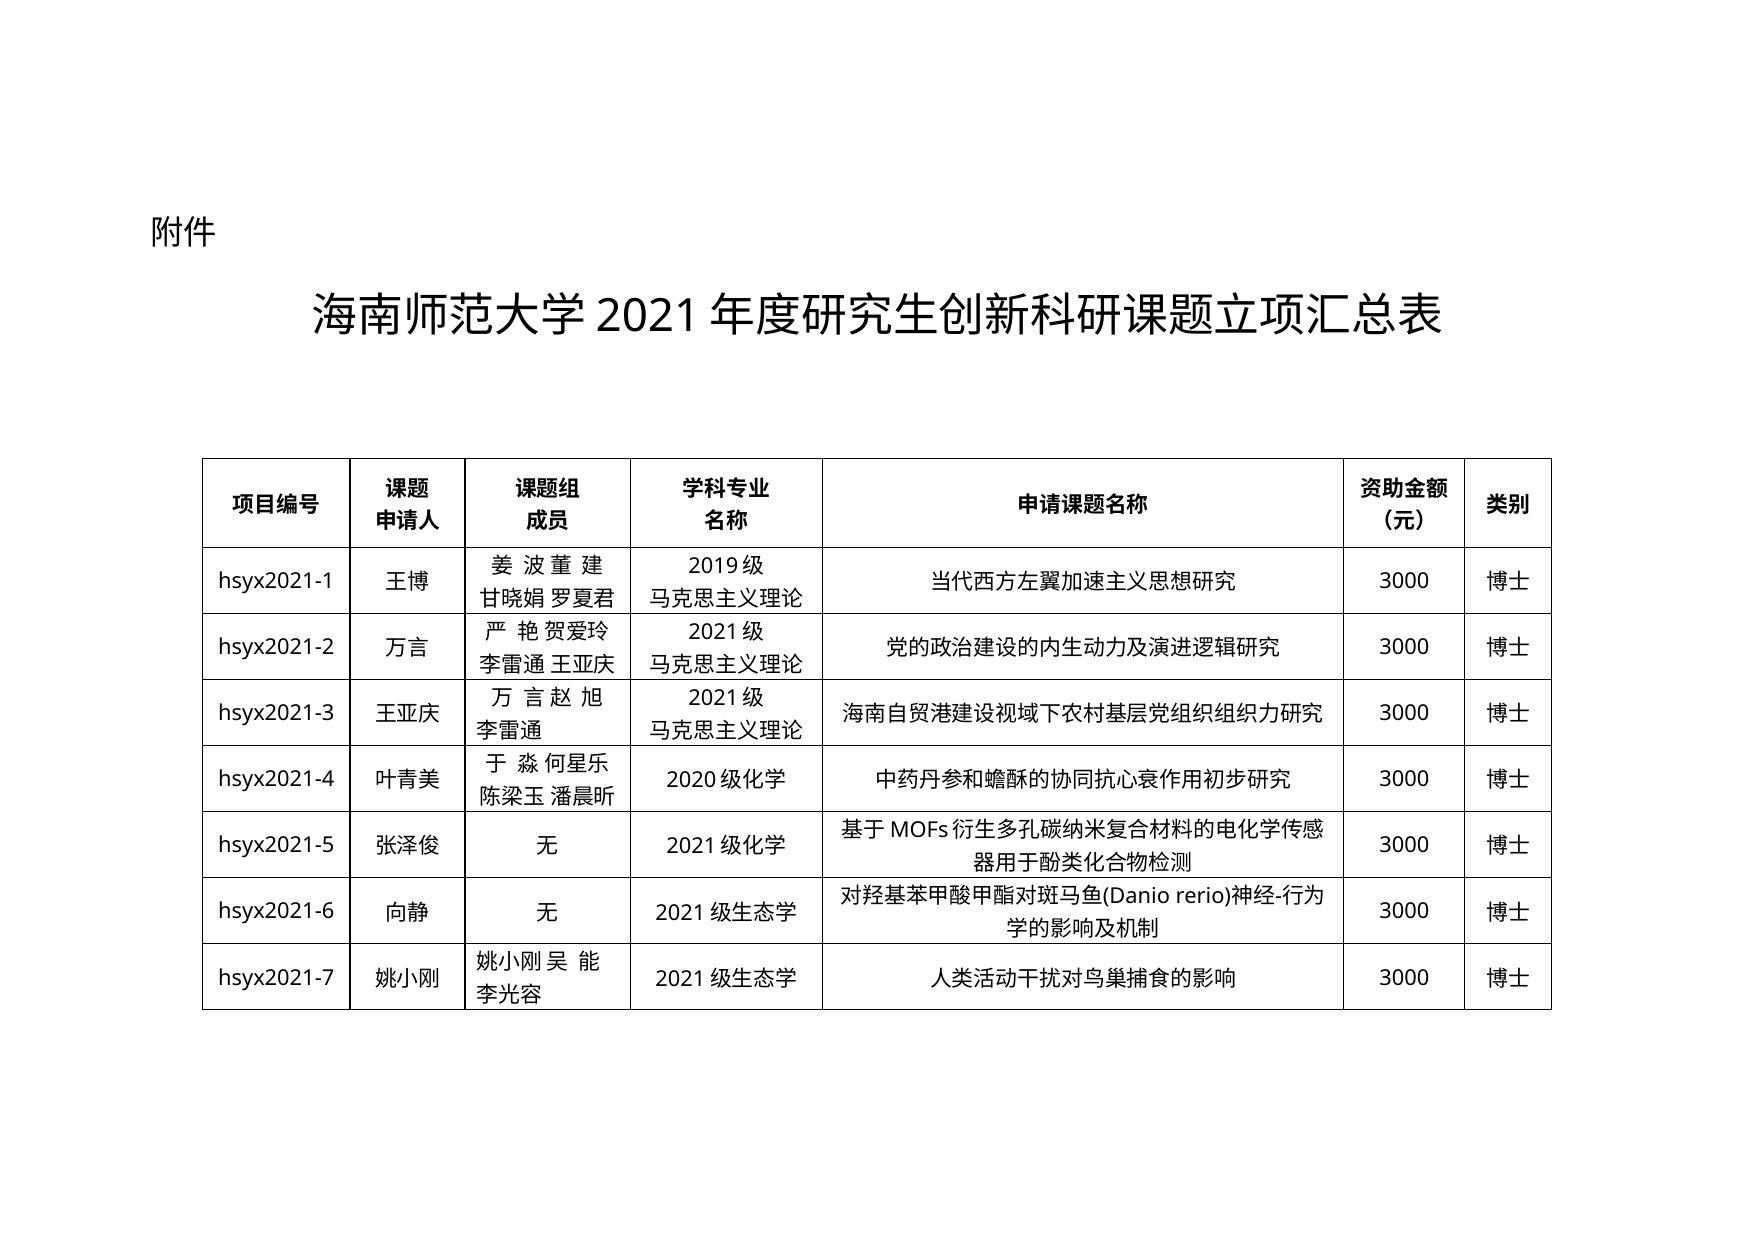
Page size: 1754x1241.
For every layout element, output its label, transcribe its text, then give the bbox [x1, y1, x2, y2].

table_cell 博士 [1465, 812, 1551, 877]
table_cell 3000 [1344, 944, 1464, 1009]
table_cell hsyx2021-6 [203, 878, 349, 943]
table_cell 姚小刚 [351, 944, 464, 1009]
table_cell 2020级化学 [631, 746, 822, 811]
table_cell hsyx2021-3 [203, 680, 349, 745]
table_cell 万 言 赵 旭 李雷通 [466, 680, 630, 745]
table_cell 3000 [1344, 878, 1464, 943]
table_cell 对羟基苯甲酸甲酯对斑马鱼(Danio rerio)神经-行为学的影响及机制 [823, 878, 1343, 943]
table_cell 人类活动干扰对鸟巢捕食的影响 [823, 944, 1343, 1009]
table_cell 张泽俊 [351, 812, 464, 877]
table_cell 无 [466, 812, 630, 877]
table_header 课题组 成员 [466, 459, 630, 547]
table_cell 博士 [1465, 548, 1551, 613]
table_cell hsyx2021-7 [203, 944, 349, 1009]
table_cell hsyx2021-5 [203, 812, 349, 877]
table_cell hsyx2021-1 [203, 548, 349, 613]
table_cell 中药丹参和蟾酥的协同抗心衰作用初步研究 [823, 746, 1343, 811]
table_cell 王博 [351, 548, 464, 613]
table_cell 3000 [1344, 548, 1464, 613]
table_cell hsyx2021-4 [203, 746, 349, 811]
table_cell 严 艳 贺爱玲李雷通 王亚庆 [466, 614, 630, 679]
table_cell 海南自贸港建设视域下农村基层党组织组织力研究 [823, 680, 1343, 745]
text 海南师范大学2021年度研究生创新科研课题立项汇总表 [150, 263, 1604, 360]
table_cell 2019级 马克思主义理论 [631, 548, 822, 613]
table_cell 基于MOFs衍生多孔碳纳米复合材料的电化学传感器用于酚类化合物检测 [823, 812, 1343, 877]
table_cell 向静 [351, 878, 464, 943]
table_cell 于 淼 何星乐陈梁玉 潘晨昕 [466, 746, 630, 811]
table_cell 无 [466, 878, 630, 943]
table_cell 2021级化学 [631, 812, 822, 877]
table_header 资助金额（元） [1344, 459, 1464, 547]
table_cell 2021级生态学 [631, 944, 822, 1009]
table_cell 3000 [1344, 614, 1464, 679]
table_cell 博士 [1465, 680, 1551, 745]
table_cell 姚小刚 吴 能李光容 [466, 944, 630, 1009]
table_cell 博士 [1465, 746, 1551, 811]
table_cell 当代西方左翼加速主义思想研究 [823, 548, 1343, 613]
table_cell 万言 [351, 614, 464, 679]
table_cell 博士 [1465, 614, 1551, 679]
table_cell 3000 [1344, 680, 1464, 745]
table_cell hsyx2021-2 [203, 614, 349, 679]
table_header 申请课题名称 [823, 459, 1343, 547]
table_header 课题 申请人 [351, 459, 464, 547]
table_cell 2021级 马克思主义理论 [631, 614, 822, 679]
table_cell 姜 波 董 建 甘晓娟 罗夏君 [466, 548, 630, 613]
table_header 学科专业 名称 [631, 459, 822, 547]
table_header 类别 [1465, 459, 1551, 547]
table_cell 2021级 马克思主义理论 [631, 680, 822, 745]
table_cell 王亚庆 [351, 680, 464, 745]
table_cell 3000 [1344, 746, 1464, 811]
table_header 项目编号 [203, 459, 349, 547]
text 附件 [150, 198, 1604, 263]
table_cell 党的政治建设的内生动力及演进逻辑研究 [823, 614, 1343, 679]
table_cell 3000 [1344, 812, 1464, 877]
table_cell 博士 [1465, 878, 1551, 943]
table_cell 叶青美 [351, 746, 464, 811]
table_cell 2021级生态学 [631, 878, 822, 943]
table_cell 博士 [1465, 944, 1551, 1009]
